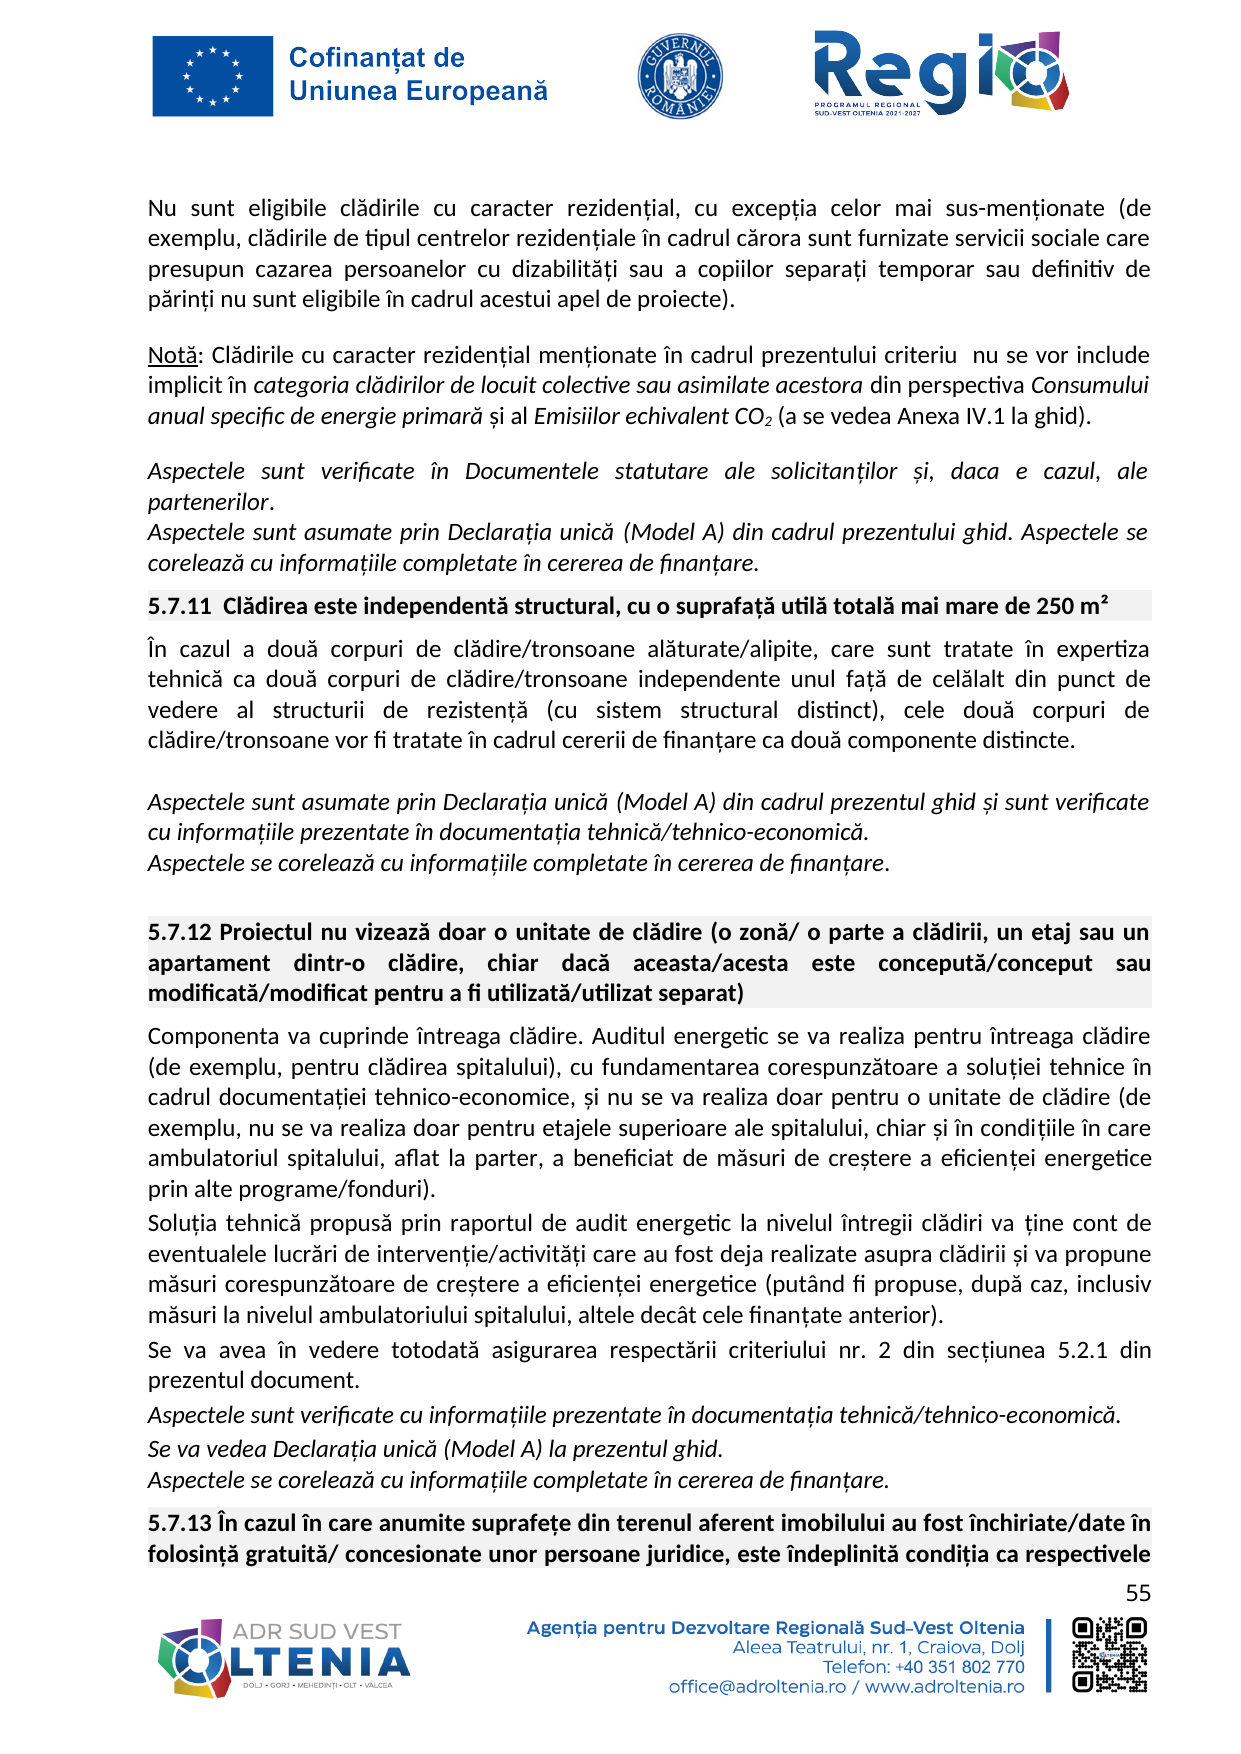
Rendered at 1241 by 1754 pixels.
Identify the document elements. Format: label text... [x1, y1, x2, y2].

text Se va vedea Declaraţia unică (Model A) la prezentul ghid. [148, 1434, 1152, 1464]
text Aspectele sunt verificate cu informațiile prezentate în documentația tehnică/tehnico-economică. [148, 1399, 1152, 1429]
text Aspectele se corelează cu informațiile completate în cererea de finanțare. [148, 847, 1152, 877]
text Aspectele sunt asumate prin Declaraţia unică (Model A) din cadrul prezentul ghid și sunt verificate cu informațiile prezentate în documentația tehnică/tehnico-economică. [148, 786, 1152, 847]
picture [148, 1608, 1152, 1706]
text 5.7.11 Clădirea este independentă structural, cu o suprafaţă utilă totală mai mare de 250 m² [148, 590, 1152, 621]
text Se va avea în vedere totodată asigurarea respectării criteriului nr. 2 din secțiunea 5.2.1 din prezentul document. [148, 1334, 1152, 1395]
text Aspectele sunt verificate în Documentele statutare ale solicitanților și, daca e cazul, ale partenerilor. [148, 456, 1152, 517]
text Componenta va cuprinde întreaga clădire. Auditul energetic se va realiza pentru întreaga clădire (de exemplu, pentru clădirea spitalului), cu fundamentarea corespunzătoare a soluției tehnice în cadrul documentației tehnico-economice, și nu se va realiza doar pentru o unitate de clădire (de exemplu, nu se va realiza doar pentru etajele superioare ale spitalului, chiar și în condițiile în care ambulatoriul spitalului, aflat la parter, a beneficiat de măsuri de creștere a eficienței energetice prin alte programe/fonduri). [148, 1020, 1152, 1203]
picture [147, 31, 550, 120]
text Nu sunt eligibile clădirile cu caracter rezidențial, cu excepția celor mai sus-menționate (de exemplu, clădirile de tipul centrelor rezidențiale în cadrul cărora sunt furnizate servicii sociale care presupun cazarea persoanelor cu dizabilități sau a copiilor separați temporar sau definitiv de părinți nu sunt eligibile în cadrul acestui apel de proiecte). [148, 192, 1152, 314]
picture [633, 31, 728, 121]
text Aspectele se corelează cu informațiile completate în cererea de finanțare. [148, 1464, 1152, 1495]
text Soluția tehnică propusă prin raportul de audit energetic la nivelul întregii clădiri va ține cont de eventualele lucrări de intervenție/activități care au fost deja realizate asupra clădirii și va propune măsuri corespunzătoare de creștere a eficienței energetice (putând fi propuse, după caz, inclusiv măsuri la nivelul ambulatoriului spitalului, altele decât cele finanțate anterior). [148, 1207, 1152, 1329]
text În cazul a două corpuri de clădire/tronsoane alăturate/alipite, care sunt tratate în expertiza tehnică ca două corpuri de clădire/tronsoane independente unul față de celălalt din punct de vedere al structurii de rezistență (cu sistem structural distinct), cele două corpuri de clădire/tronsoane vor fi tratate în cadrul cererii de finanțare ca două componente distincte. [148, 633, 1152, 755]
picture [812, 29, 1071, 119]
text Aspectele sunt asumate prin Declaraţia unică (Model A) din cadrul prezentului ghid. Aspectele se corelează cu informațiile completate în cererea de finanțare. [148, 517, 1152, 578]
text Notă: Clădirile cu caracter rezidențial menționate în cadrul prezentului criteriu nu se vor include implicit în categoria clădirilor de locuit colective sau asimilate acestora din perspectiva Consumului anual specific de energie primară și al Emisiilor echivalent CO2 (a se vedea Anexa IV.1 la ghid). [148, 339, 1152, 431]
text 5.7.12 Proiectul nu vizează doar o unitate de clădire (o zonă/ o parte a clădirii, un etaj sau un apartament dintr-o clădire, chiar dacă aceasta/acesta este concepută/conceput sau modificată/modificat pentru a fi utilizată/utilizat separat) [148, 916, 1152, 1008]
